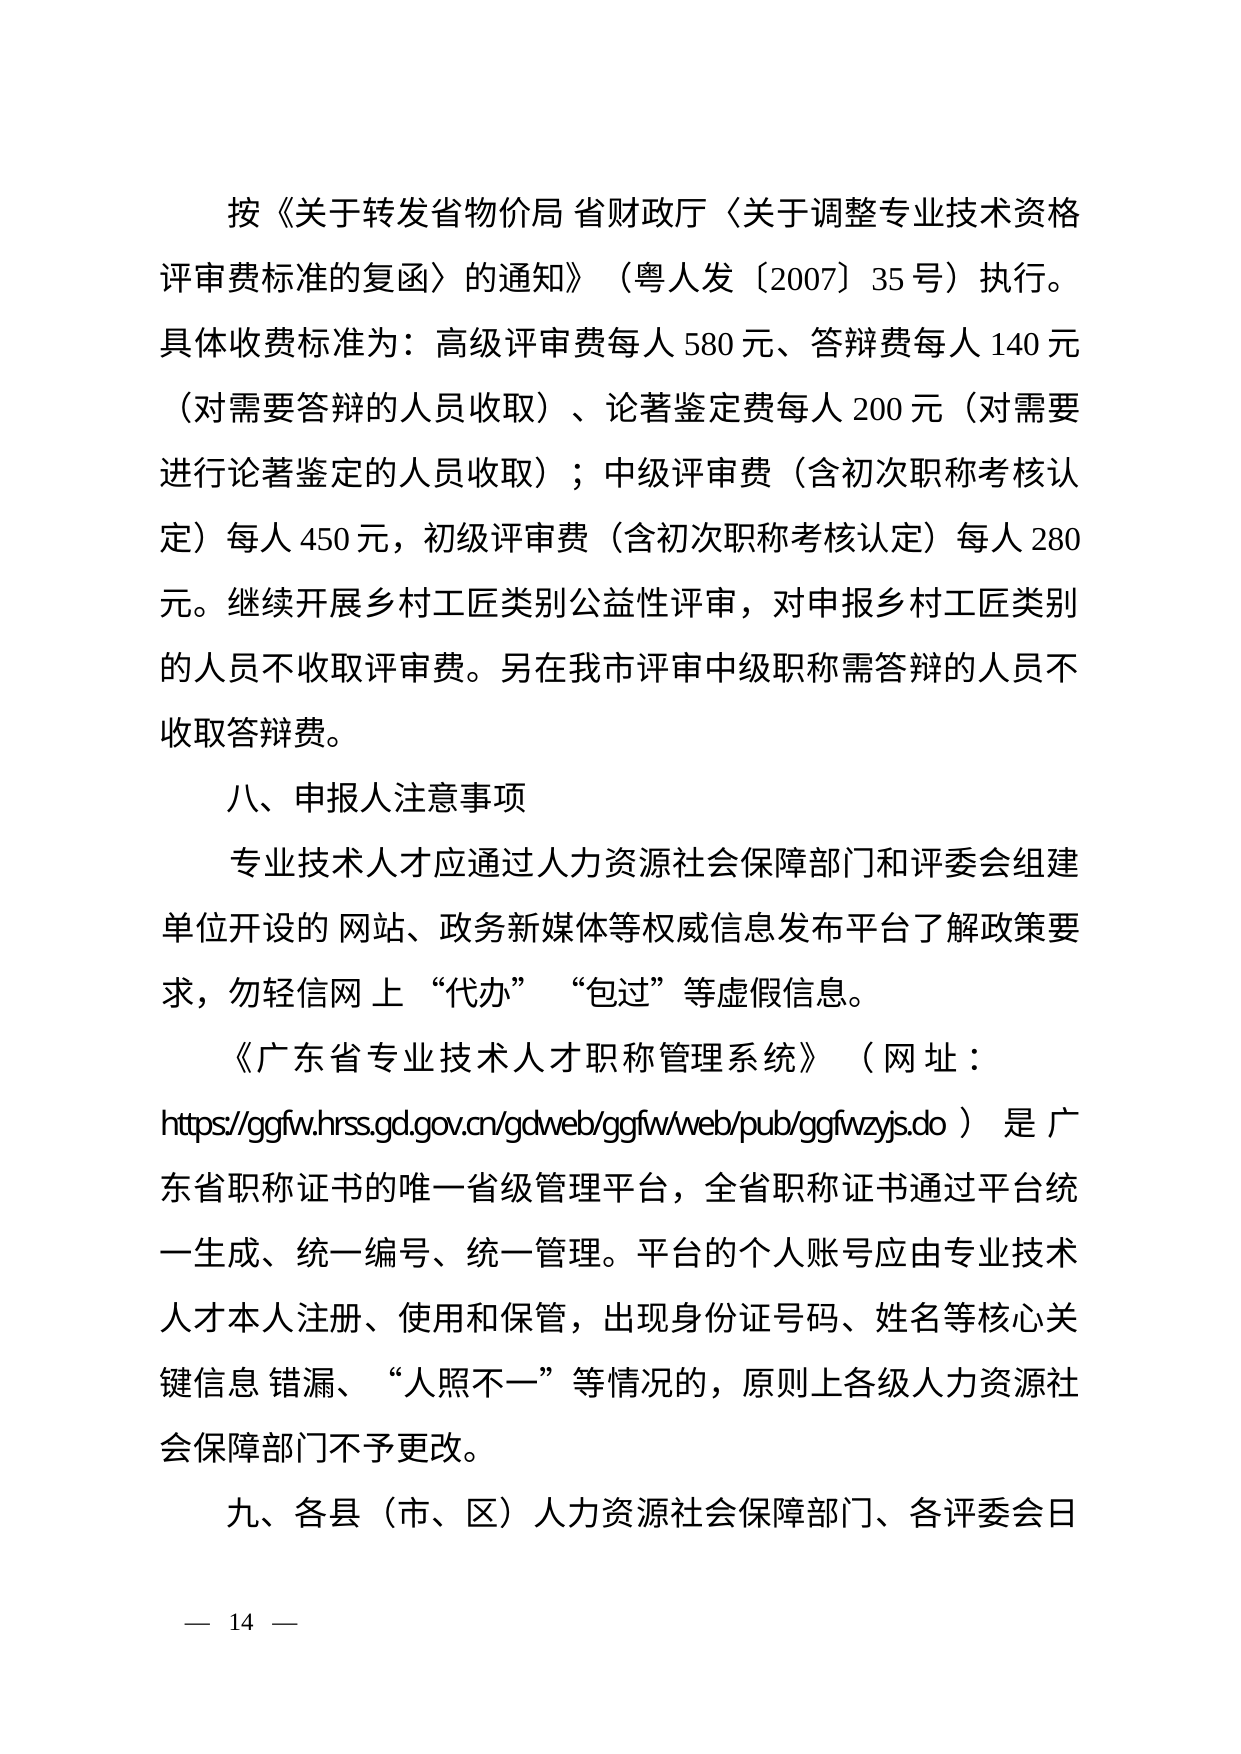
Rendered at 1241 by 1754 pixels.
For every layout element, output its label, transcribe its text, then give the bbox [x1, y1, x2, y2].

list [159, 1478, 1081, 1543]
text https://ggfw.hrss.gd.gov.cn/gdweb/ggfw/web/pub/ggfwzyjs.do）是广东省职称证书的唯一省级管理平台，全省职称证书通过平台统一生成、统一编号、统一管理。平台的个人账号应由专业技术人才本人注册、使用和保管，出现身份证号码、姓名等核心关键信息 错漏、“人照不一”等情况的，原则上各级人力资源社会保障部门不予更改。 [159, 1088, 1081, 1478]
text 按《关于转发省物价局 省财政厅〈关于调整专业技术资格评审费标准的复函〉的通知》（粤人发〔2007〕35号）执行。具体收费标准为：高级评审费每人580元、答辩费每人140元（对需要答辩的人员收取）、论著鉴定费每人200元（对需要进行论著鉴定的人员收取）；中级评审费（含初次职称考核认定）每人450元，初级评审费（含初次职称考核认定）每人280元。继续开展乡村工匠类别公益性评审，对申报乡村工匠类别的人员不收取评审费。另在我市评审中级职称需答辩的人员不收取答辩费。 [159, 178, 1081, 763]
text 专业技术人才应通过人力资源社会保障部门和评委会组建单位开设的 网站、政务新媒体等权威信息发布平台了解政策要求，勿轻信网 上 “代办” “包过”等虚假信息。 [161, 828, 1081, 1023]
text 《 广 东 省 专 业 技 术 人 才 职 称 管理 系 统 》 （ 网 址 ： [161, 1023, 1081, 1088]
text 八、申报人注意事项 [159, 763, 1081, 828]
